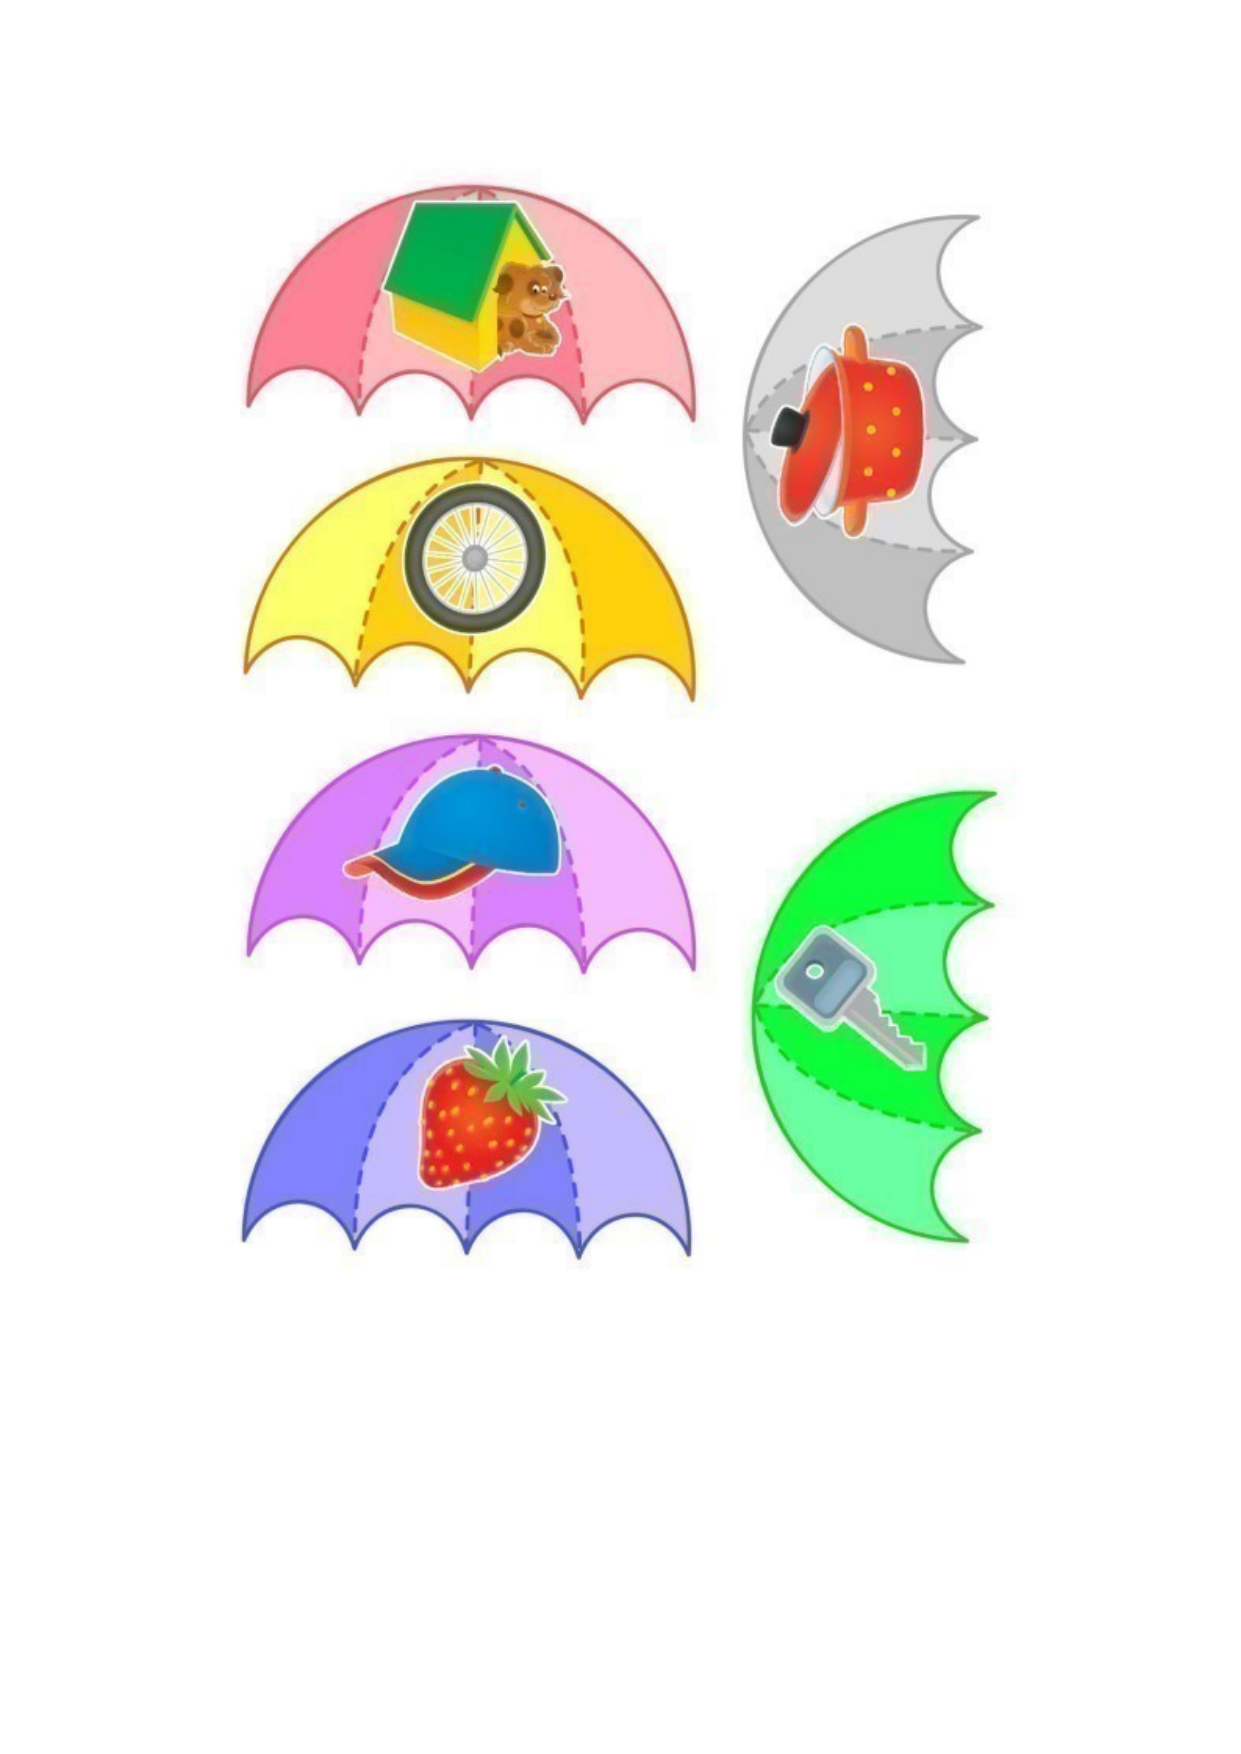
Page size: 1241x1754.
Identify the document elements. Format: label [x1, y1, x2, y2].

picture [191, 118, 1040, 1319]
